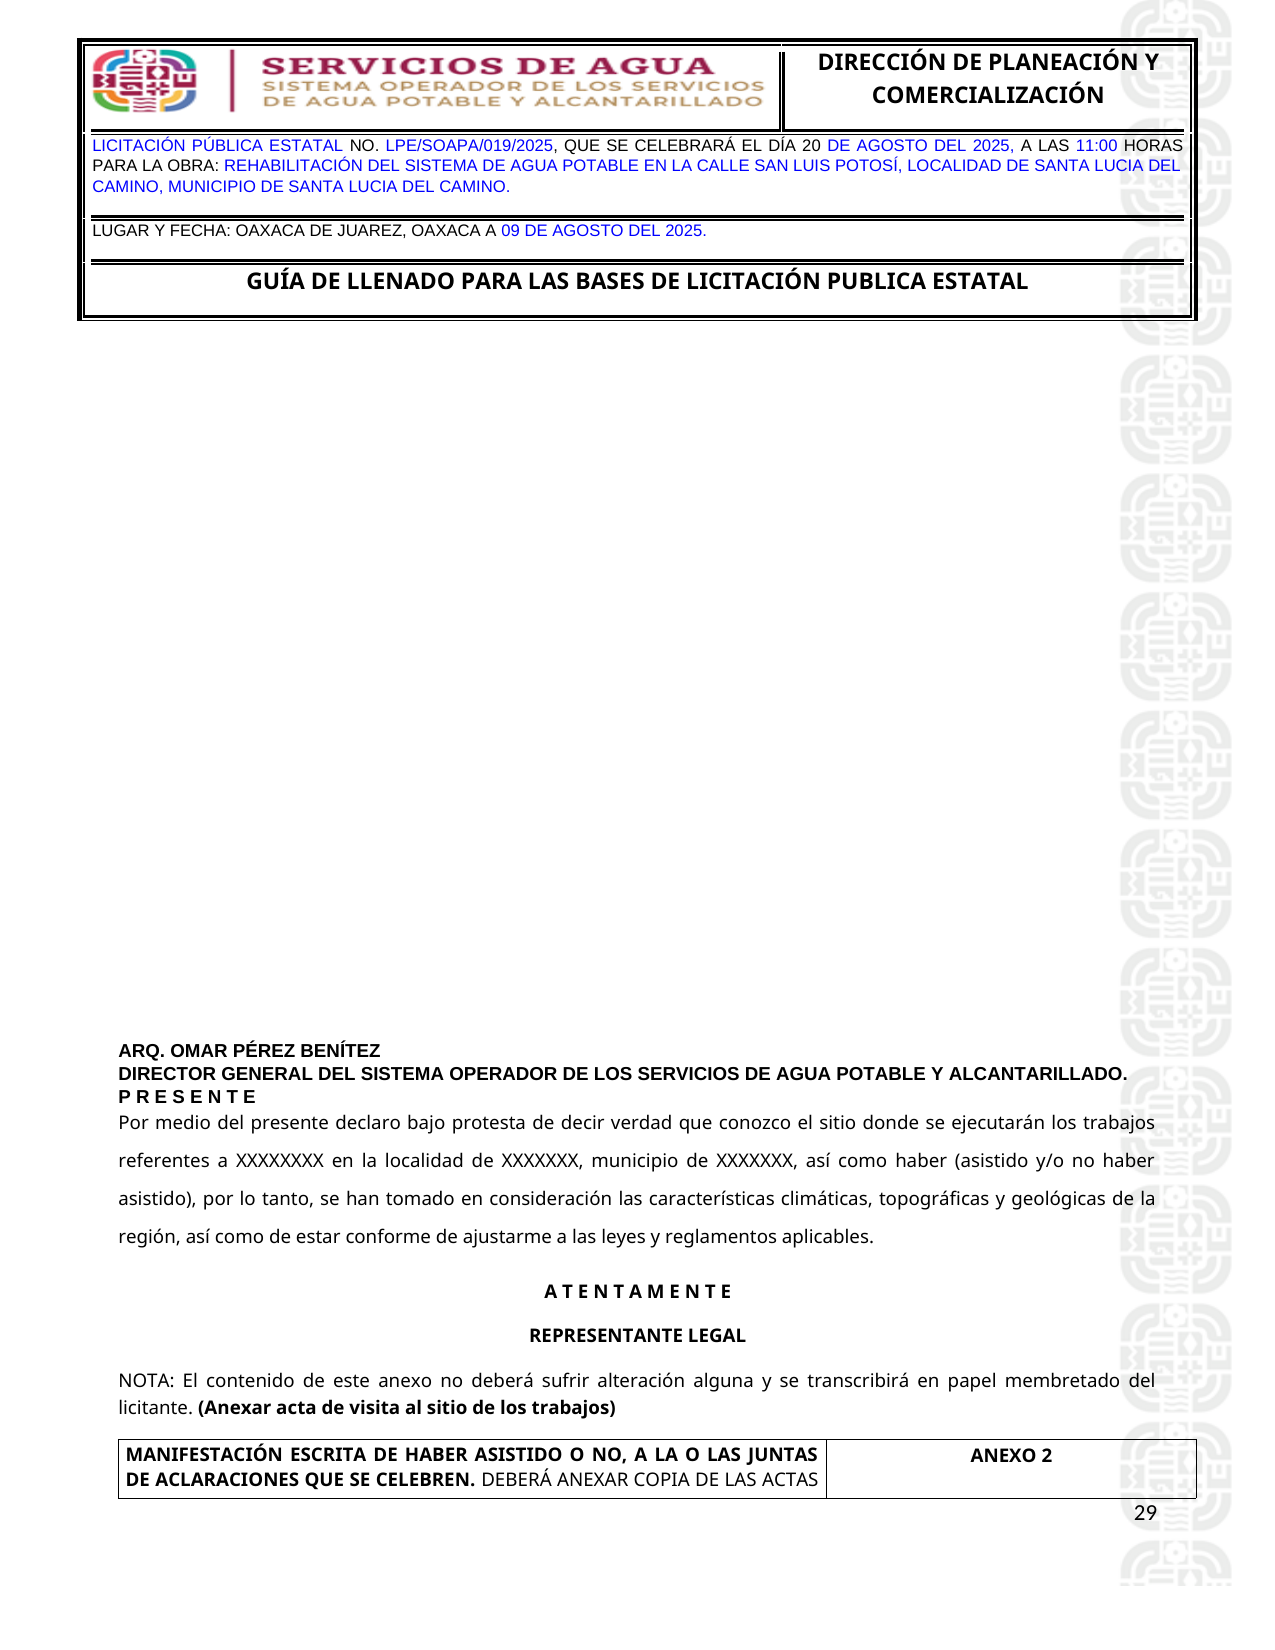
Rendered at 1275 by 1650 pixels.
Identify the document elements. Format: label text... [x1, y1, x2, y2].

picture [1105, 0, 1235, 1586]
text P R E S E N T E [118, 1086, 1157, 1107]
text REPRESENTANTE LEGAL [118, 1323, 1157, 1348]
text ARQ. OMAR PÉREZ BENÍTEZ [118, 1039, 1157, 1061]
table_header ANEXO 2 [827, 1440, 1196, 1498]
picture [1105, 42, 1194, 320]
text DIRECTOR GENERAL DEL SISTEMA OPERADOR DE LOS SERVICIOS DE AGUA POTABLE Y ALCANTARILLADO. [118, 1063, 1157, 1084]
picture [88, 46, 773, 123]
text A T E N T A M E N T E [118, 1279, 1157, 1304]
picture [1106, 56, 1114, 67]
text NOTA: El contenido de este anexo no deberá sufrir alteración alguna y se transcribirá en papel membretado del licitante. (Anexar acta de visita al sitio de los trabajos) [118, 1367, 1157, 1420]
list Por medio del presente declaro bajo protesta de decir verdad que conozco el sitio donde se ejecutarán los trabajos referentes a XXXXXXXX en la localidad de XXXXXXX, municipio de XXXXXXX, así como haber (asistido y/o no haber asistido), por lo tanto, se han tomado en consideración las características climáticas, topográficas y geológicas de la región, así como de estar conforme de ajustarme a las leyes y reglamentos aplicables. [118, 1109, 1157, 1249]
